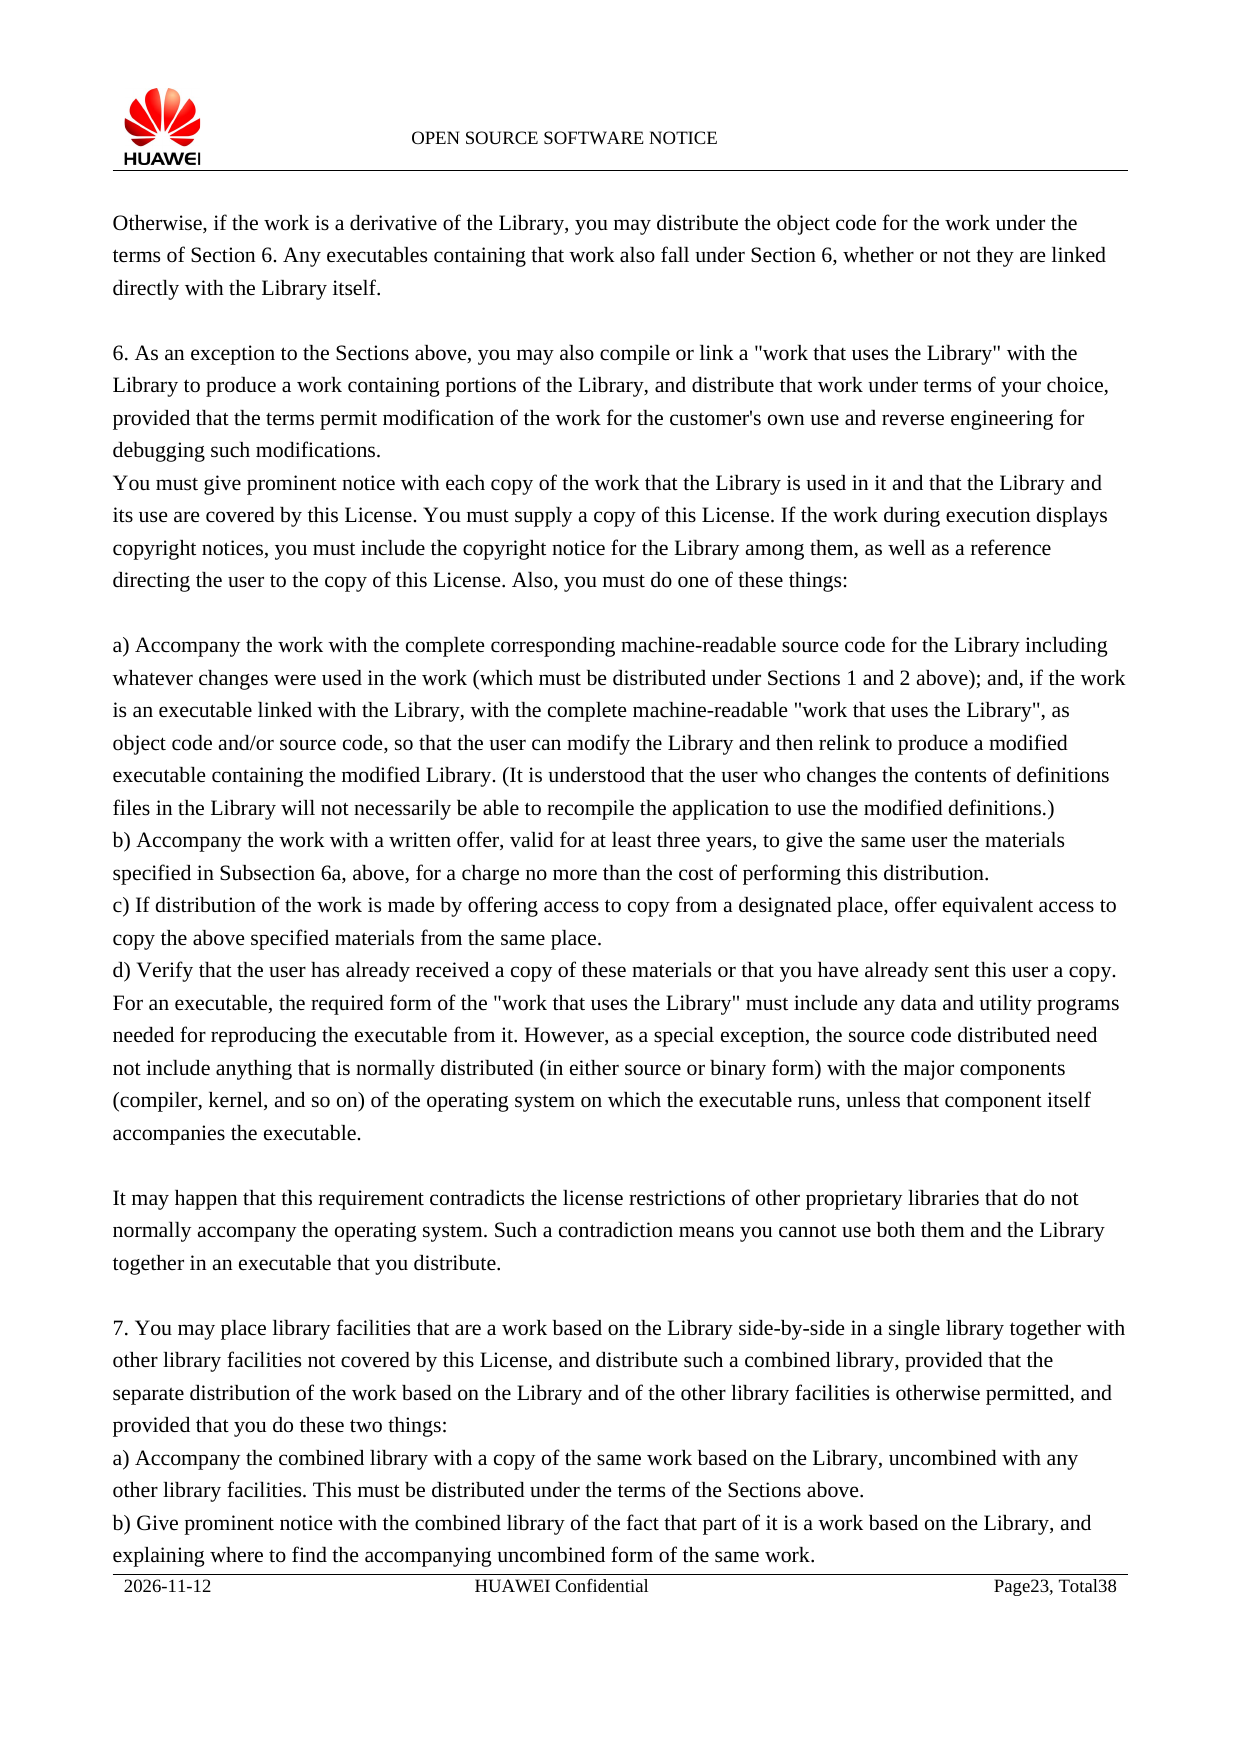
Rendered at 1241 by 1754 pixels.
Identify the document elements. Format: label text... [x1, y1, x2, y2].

picture [124, 88, 201, 165]
text Otherwise, if the work is a derivative of the Library, you may distribute the object code for the work under the terms of Section 6. Any executables containing that work also fall under Section 6, whether or not they are linked directly with the Library itself. [112, 206, 1128, 304]
text 6. As an exception to the Sections above, you may also compile or link a "work that uses the Library" with the Library to produce a work containing portions of the Library, and distribute that work under terms of your choice, provided that the terms permit modification of the work for the customer's own use and reverse engineering for debugging such modifications. [112, 336, 1128, 466]
text For an executable, the required form of the "work that uses the Library" must include any data and utility programs needed for reproducing the executable from it. However, as a special exception, the source code distributed need not include anything that is normally distributed (in either source or binary form) with the major components (compiler, kernel, and so on) of the operating system on which the executable runs, unless that component itself accompanies the executable. [112, 986, 1128, 1149]
text a) Accompany the work with the complete corresponding machine-readable source code for the Library including whatever changes were used in the work (which must be distributed under Sections 1 and 2 above); and, if the work is an executable linked with the Library, with the complete machine-readable "work that uses the Library", as object code and/or source code, so that the user can modify the Library and then relink to produce a modified executable containing the modified Library. (It is understood that the user who changes the contents of definitions files in the Library will not necessarily be able to recompile the application to use the modified definitions.) [112, 629, 1128, 824]
text b) Give prominent notice with the combined library of the fact that part of it is a work based on the Library, and explaining where to find the accompanying uncombined form of the same work. [112, 1506, 1128, 1571]
text a) Accompany the combined library with a copy of the same work based on the Library, uncombined with any other library facilities. This must be distributed under the terms of the Sections above. [112, 1441, 1128, 1506]
text 7. You may place library facilities that are a work based on the Library side-by-side in a single library together with other library facilities not covered by this License, and distribute such a combined library, provided that the separate distribution of the work based on the Library and of the other library facilities is otherwise permitted, and provided that you do these two things: [112, 1311, 1128, 1441]
text c) If distribution of the work is made by offering access to copy from a designated place, offer equivalent access to copy the above specified materials from the same place. [112, 889, 1128, 954]
text It may happen that this requirement contradicts the license restrictions of other proprietary libraries that do not normally accompany the operating system. Such a contradiction means you cannot use both them and the Library together in an executable that you distribute. [112, 1181, 1128, 1279]
text d) Verify that the user has already received a copy of these materials or that you have already sent this user a copy. [112, 954, 1128, 986]
text You must give prominent notice with each copy of the work that the Library is used in it and that the Library and its use are covered by this License. You must supply a copy of this License. If the work during execution displays copyright notices, you must include the copyright notice for the Library among them, as well as a reference directing the user to the copy of this License. Also, you must do one of these things: [112, 466, 1128, 596]
text b) Accompany the work with a written offer, valid for at least three years, to give the same user the materials specified in Subsection 6a, above, for a charge no more than the cost of performing this distribution. [112, 824, 1128, 889]
